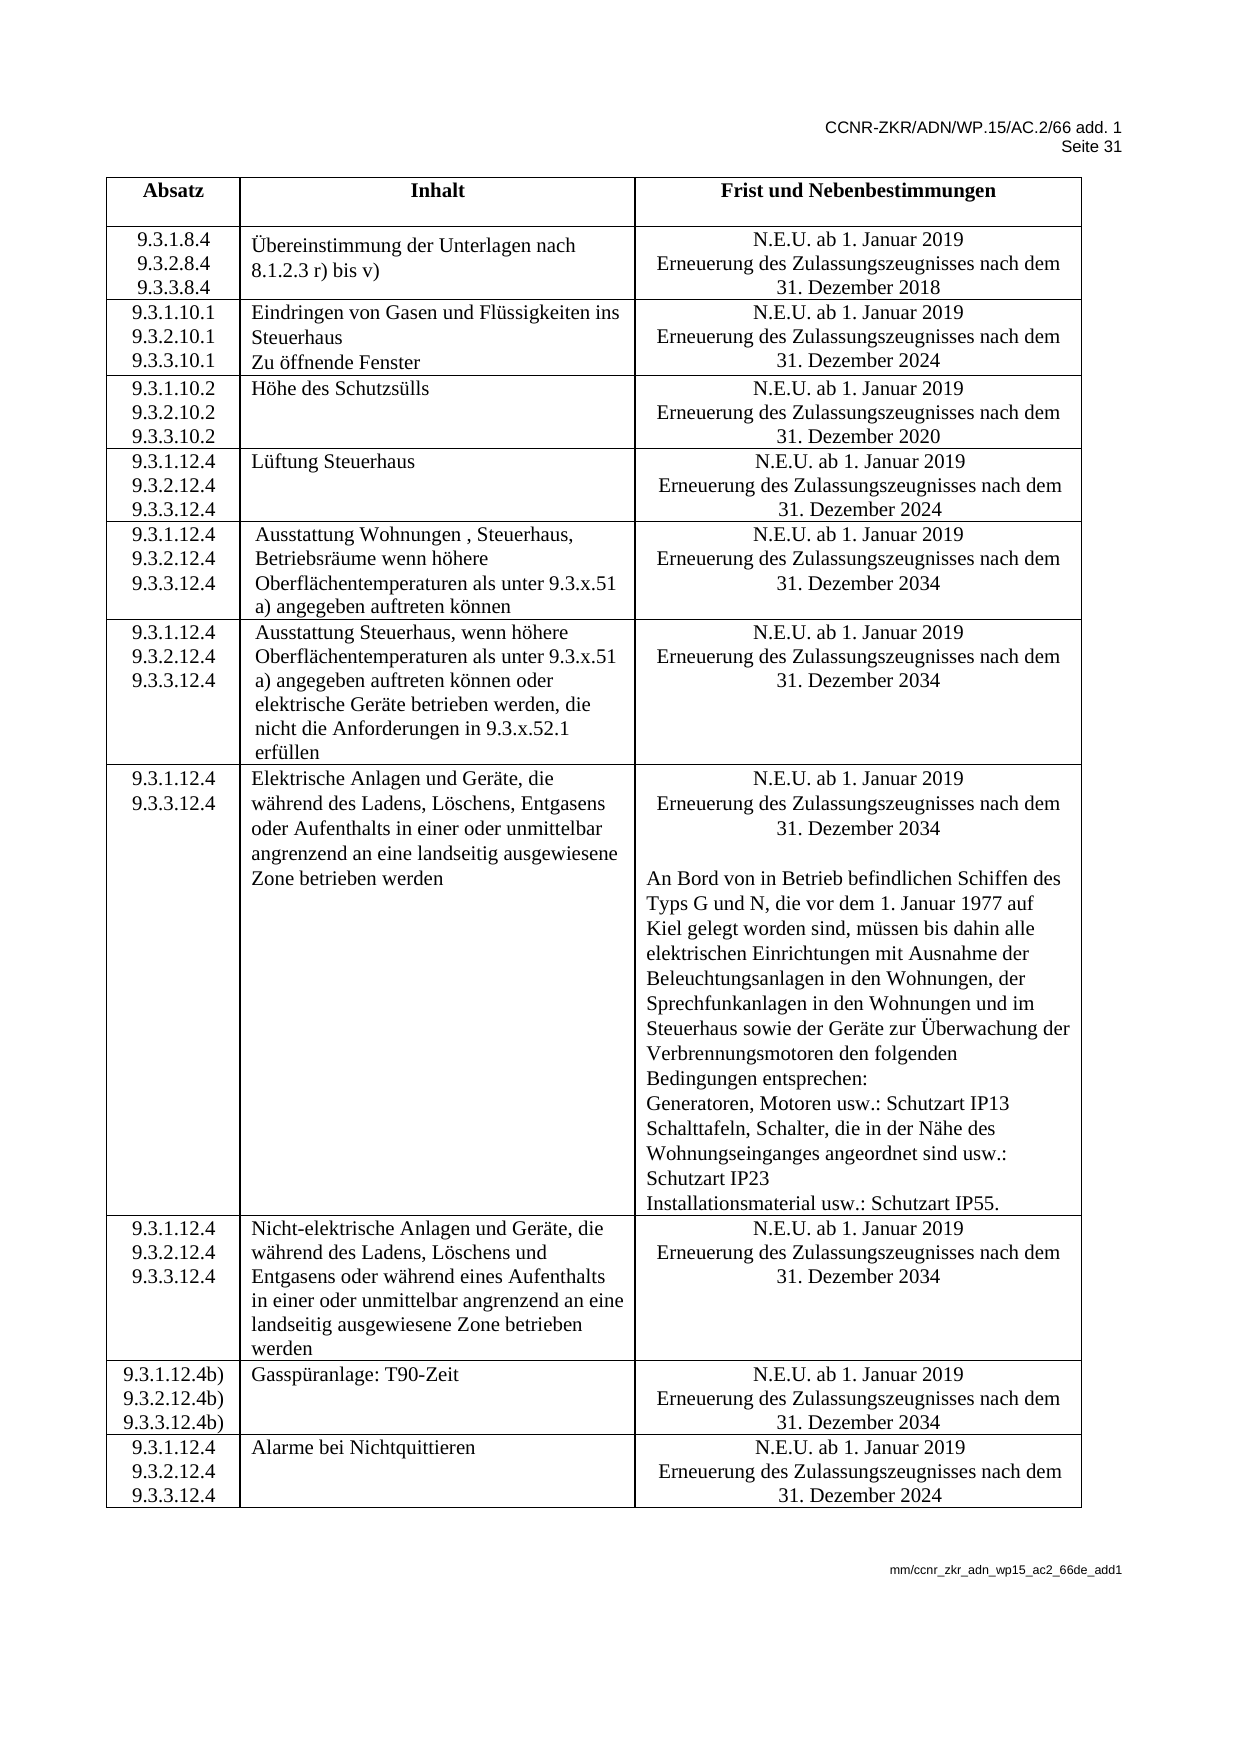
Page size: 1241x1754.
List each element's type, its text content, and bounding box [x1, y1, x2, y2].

table_cell Nicht-elektrische Anlagen und Geräte, die während des Ladens, Löschens und Entgasens oder während eines Aufenthalts in einer oder unmittelbar angrenzend an eine landseitig ausgewiesene Zone betrieben werden [241, 1216, 634, 1360]
table_cell 9.3.1.12.4 9.3.2.12.4 9.3.3.12.4 [107, 1435, 239, 1507]
table_cell Eindringen von Gasen und Flüssigkeiten ins Steuerhaus Zu öffnende Fenster [241, 300, 634, 375]
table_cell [636, 1361, 1081, 1434]
table_cell Ausstattung Wohnungen , Steuerhaus, Betriebsräume wenn höhere Oberflächentemperaturen als unter 9.3.x.51 a) angegeben auftreten können [241, 522, 634, 618]
table_cell 9.3.1.12.4 9.3.3.12.4 [107, 765, 239, 1215]
table_cell Elektrische Anlagen und Geräte, die während des Ladens, Löschens, Entgasens oder Aufenthalts in einer oder unmittelbar angrenzend an eine landseitig ausgewiesene Zone betrieben werden [241, 765, 634, 1215]
table_header Frist und Nebenbestimmungen [636, 178, 1081, 226]
table_cell 9.3.1.12.4 9.3.2.12.4 9.3.3.12.4 [107, 620, 239, 764]
table_cell Übereinstimmung der Unterlagen nach 8.1.2.3 r) bis v) [241, 227, 634, 299]
table_header Absatz [107, 178, 239, 226]
table_cell N.E.U. ab 1. Januar 2019 Erneuerung des Zulassungszeugnisses nach dem 31. Dezember 2034 An Bord von in Betrieb befindlichen Schiffen des Typs G und N, die vor dem 1. Januar 1977 auf Kiel gelegt worden sind, müssen bis dahin alle elektrischen Einrichtungen mit Ausnahme der Beleuchtungsanlagen in den Wohnungen, der Sprechfunkanlagen in den Wohnungen und im Steuerhaus sowie der Geräte zur Überwachung der Verbrennungsmotoren den folgenden Bedingungen entsprechen: Generatoren, Motoren usw.: Schutzart IP13 Schalttafeln, Schalter, die in der Nähe des Wohnungseinganges angeordnet sind usw.: Schutzart IP23 Installationsmaterial usw.: Schutzart IP55. [636, 765, 1081, 1215]
table_cell N.E.U. ab 1. Januar 2019 Erneuerung des Zulassungszeugnisses nach dem 31. Dezember 2018 [636, 227, 1081, 299]
table_cell Höhe des Schutzsülls [241, 376, 634, 448]
table_header Inhalt [241, 178, 634, 226]
table_cell 9.3.1.10.2 9.3.2.10.2 9.3.3.10.2 [107, 376, 239, 448]
table_cell N.E.U. ab 1. Januar 2019 Erneuerung des Zulassungszeugnisses nach dem 31. Dezember 2034 [636, 1216, 1081, 1360]
table_cell 9.3.1.12.4 9.3.2.12.4 9.3.3.12.4 [107, 522, 239, 618]
table_cell 9.3.1.12.4b) 9.3.2.12.4b) 9.3.3.12.4b) [107, 1361, 239, 1434]
table_cell Ausstattung Steuerhaus, wenn höhere Oberflächentemperaturen als unter 9.3.x.51 a) angegeben auftreten können oder elektrische Geräte betrieben werden, die nicht die Anforderungen in 9.3.x.52.1 erfüllen [241, 620, 634, 764]
table_cell N.E.U. ab 1. Januar 2019 Erneuerung des Zulassungszeugnisses nach dem 31. Dezember 2034 [636, 620, 1081, 764]
table_cell 9.3.1.8.4 9.3.2.8.4 9.3.3.8.4 [107, 227, 239, 299]
table_cell Lüftung Steuerhaus [241, 449, 634, 521]
table_cell N.E.U. ab 1. Januar 2019 Erneuerung des Zulassungszeugnisses nach dem 31. Dezember 2024 [636, 1435, 1081, 1507]
table_cell 9.3.1.10.1 9.3.2.10.1 9.3.3.10.1 [107, 300, 239, 375]
table_cell N.E.U. ab 1. Januar 2019 Erneuerung des Zulassungszeugnisses nach dem 31. Dezember 2024 [636, 300, 1081, 375]
table_cell Alarme bei Nichtquittieren [241, 1435, 634, 1507]
table_cell N.E.U. ab 1. Januar 2019 Erneuerung des Zulassungszeugnisses nach dem 31. Dezember 2020 [636, 376, 1081, 448]
table_cell N.E.U. ab 1. Januar 2019 Erneuerung des Zulassungszeugnisses nach dem 31. Dezember 2034 [636, 522, 1081, 618]
table_cell 9.3.1.12.4 9.3.2.12.4 9.3.3.12.4 [107, 449, 239, 521]
table_cell 9.3.1.12.4 9.3.2.12.4 9.3.3.12.4 [107, 1216, 239, 1360]
table_cell Gasspüranlage: T90-Zeit [241, 1361, 634, 1434]
table_cell N.E.U. ab 1. Januar 2019 Erneuerung des Zulassungszeugnisses nach dem 31. Dezember 2024 [636, 449, 1081, 521]
